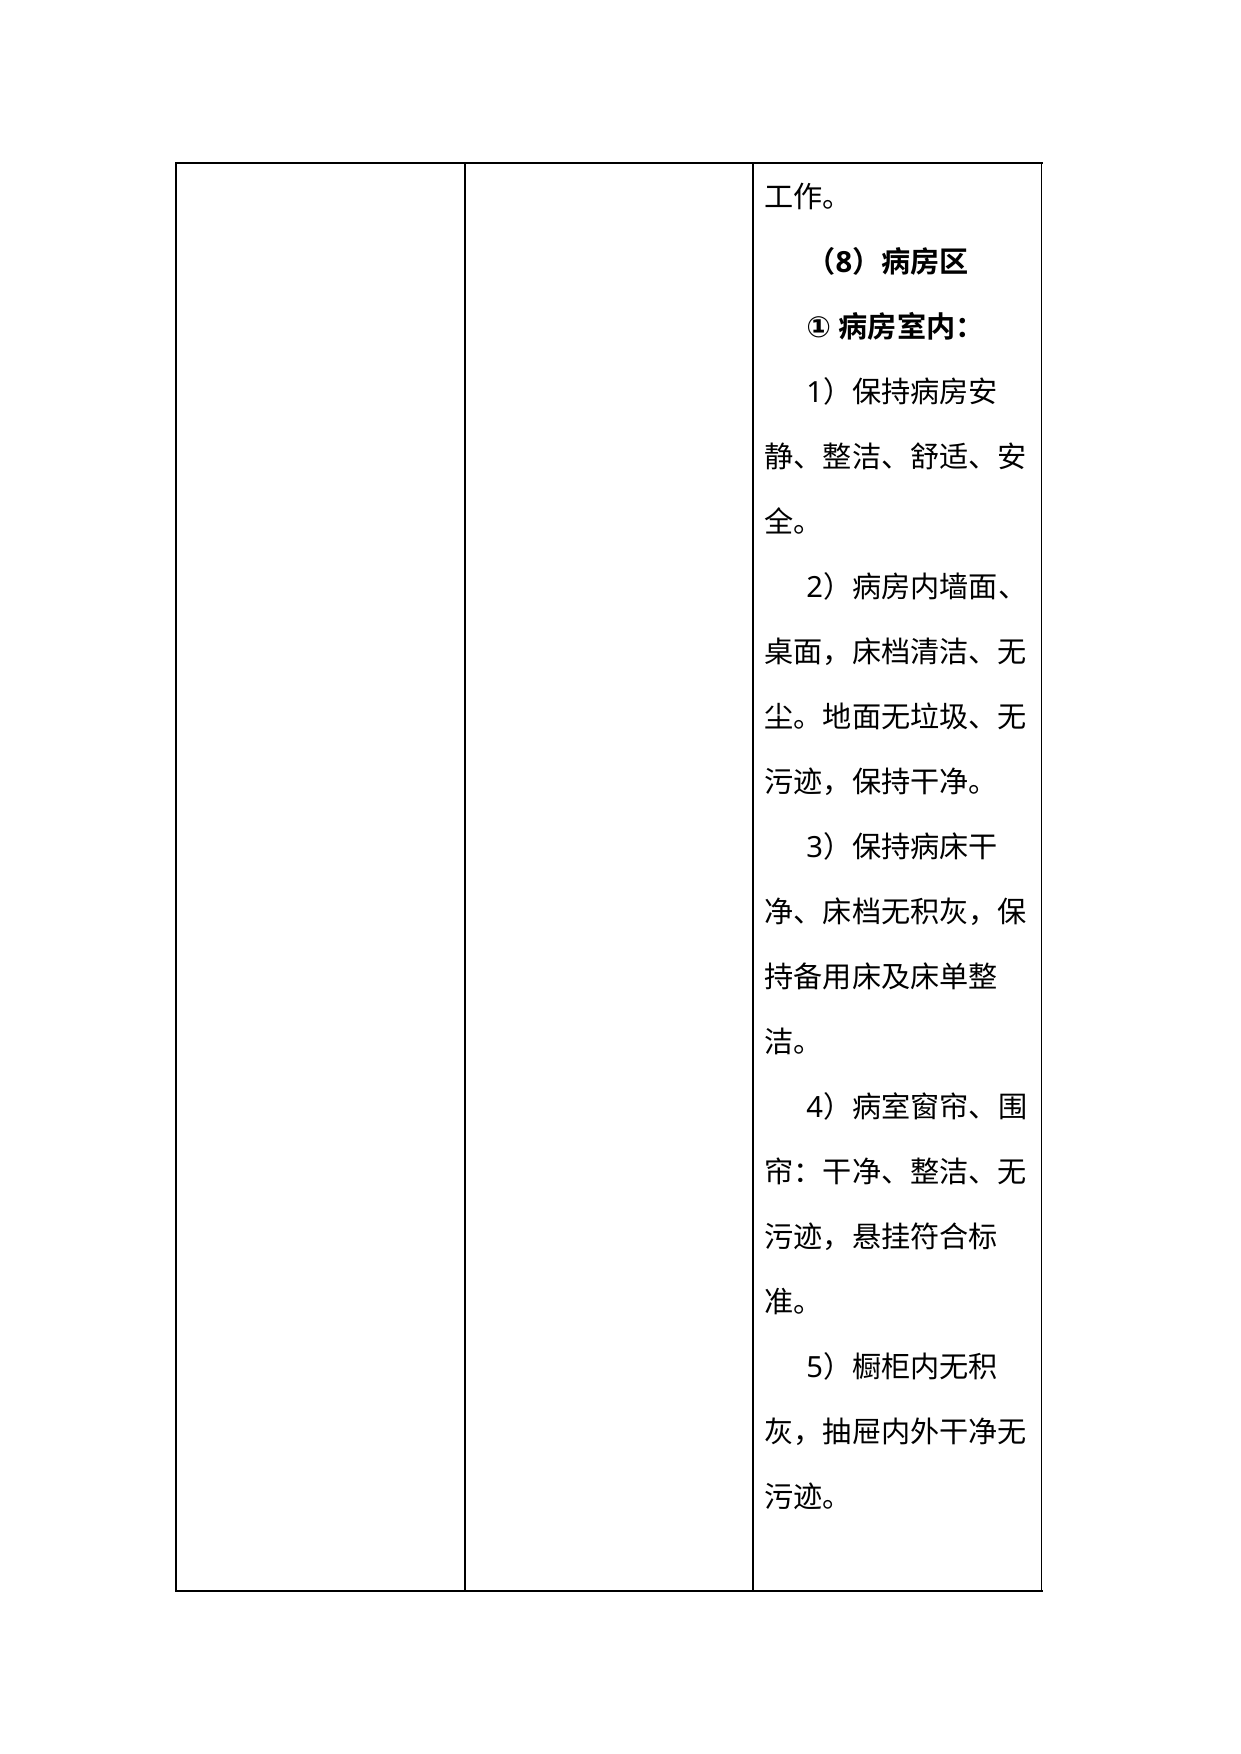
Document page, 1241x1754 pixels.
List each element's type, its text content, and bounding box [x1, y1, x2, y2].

table_cell [466, 164, 752, 1590]
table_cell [754, 164, 1041, 1590]
table_cell 1 [177, 164, 464, 1590]
